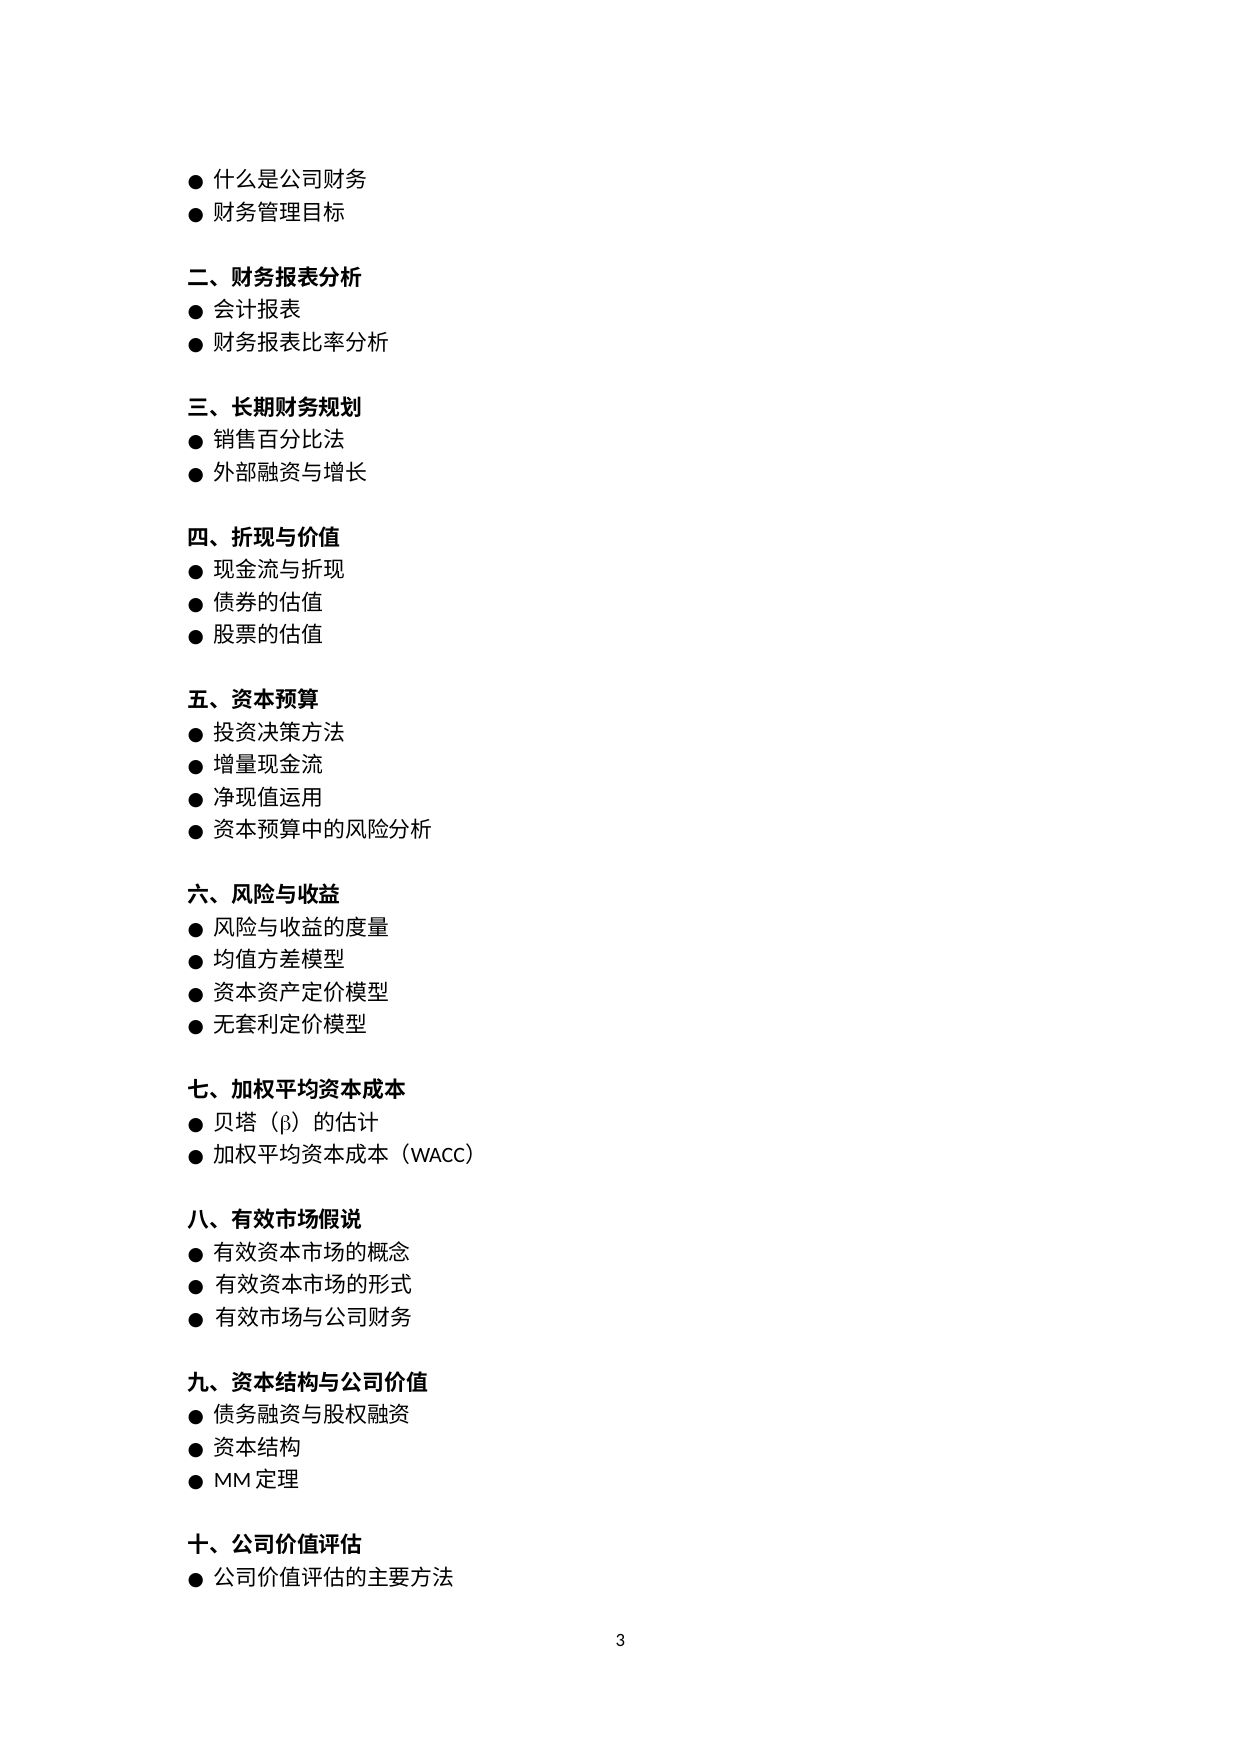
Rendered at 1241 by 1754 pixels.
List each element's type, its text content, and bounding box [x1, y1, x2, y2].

text ● 资本结构 [187, 1429, 1053, 1462]
text ● 销售百分比法 [187, 422, 1053, 454]
text ● 资本预算中的风险分析 [187, 812, 1053, 844]
text ● 财务报表比率分析 [187, 324, 1053, 357]
text ● 资本资产定价模型 [187, 974, 1053, 1007]
text ● 风险与收益的度量 [187, 909, 1053, 942]
text ● 外部融资与增长 [187, 454, 1053, 487]
text 二、财务报表分析 [187, 259, 1053, 292]
text 十、公司价值评估 [187, 1527, 1053, 1559]
text ● 增量现金流 [187, 747, 1053, 779]
text ● 无套利定价模型 [187, 1007, 1053, 1039]
text ● 公司价值评估的主要方法 [187, 1559, 1053, 1592]
text ● 债券的估值 [187, 584, 1053, 617]
text ● 加权平均资本成本（WACC） [187, 1137, 1053, 1169]
text 三、长期财务规划 [187, 389, 1053, 422]
text ● 会计报表 [187, 292, 1053, 324]
text 七、加权平均资本成本 [187, 1072, 1053, 1104]
text ● 净现值运用 [187, 779, 1053, 812]
text ● 债务融资与股权融资 [187, 1397, 1053, 1429]
text ● 有效资本市场的概念 [187, 1234, 1053, 1267]
text ● 均值方差模型 [187, 942, 1053, 974]
text 八、有效市场假说 [187, 1202, 1053, 1234]
text ● 有效资本市场的形式 [187, 1267, 1053, 1299]
text 九、资本结构与公司价值 [187, 1364, 1053, 1397]
text ● 现金流与折现 [187, 552, 1053, 584]
text ● 什么是公司财务 [187, 162, 1053, 194]
text 五、资本预算 [187, 682, 1053, 714]
text 四、折现与价值 [187, 519, 1053, 552]
text ● 投资决策方法 [187, 714, 1053, 747]
text ● MM定理 [187, 1462, 1053, 1494]
text 六、风险与收益 [187, 877, 1053, 909]
text ● 贝塔（）的估计 [187, 1104, 1053, 1137]
text ● 股票的估值 [187, 617, 1053, 649]
text ● 有效市场与公司财务 [187, 1299, 1053, 1332]
text ● 财务管理目标 [187, 194, 1053, 227]
